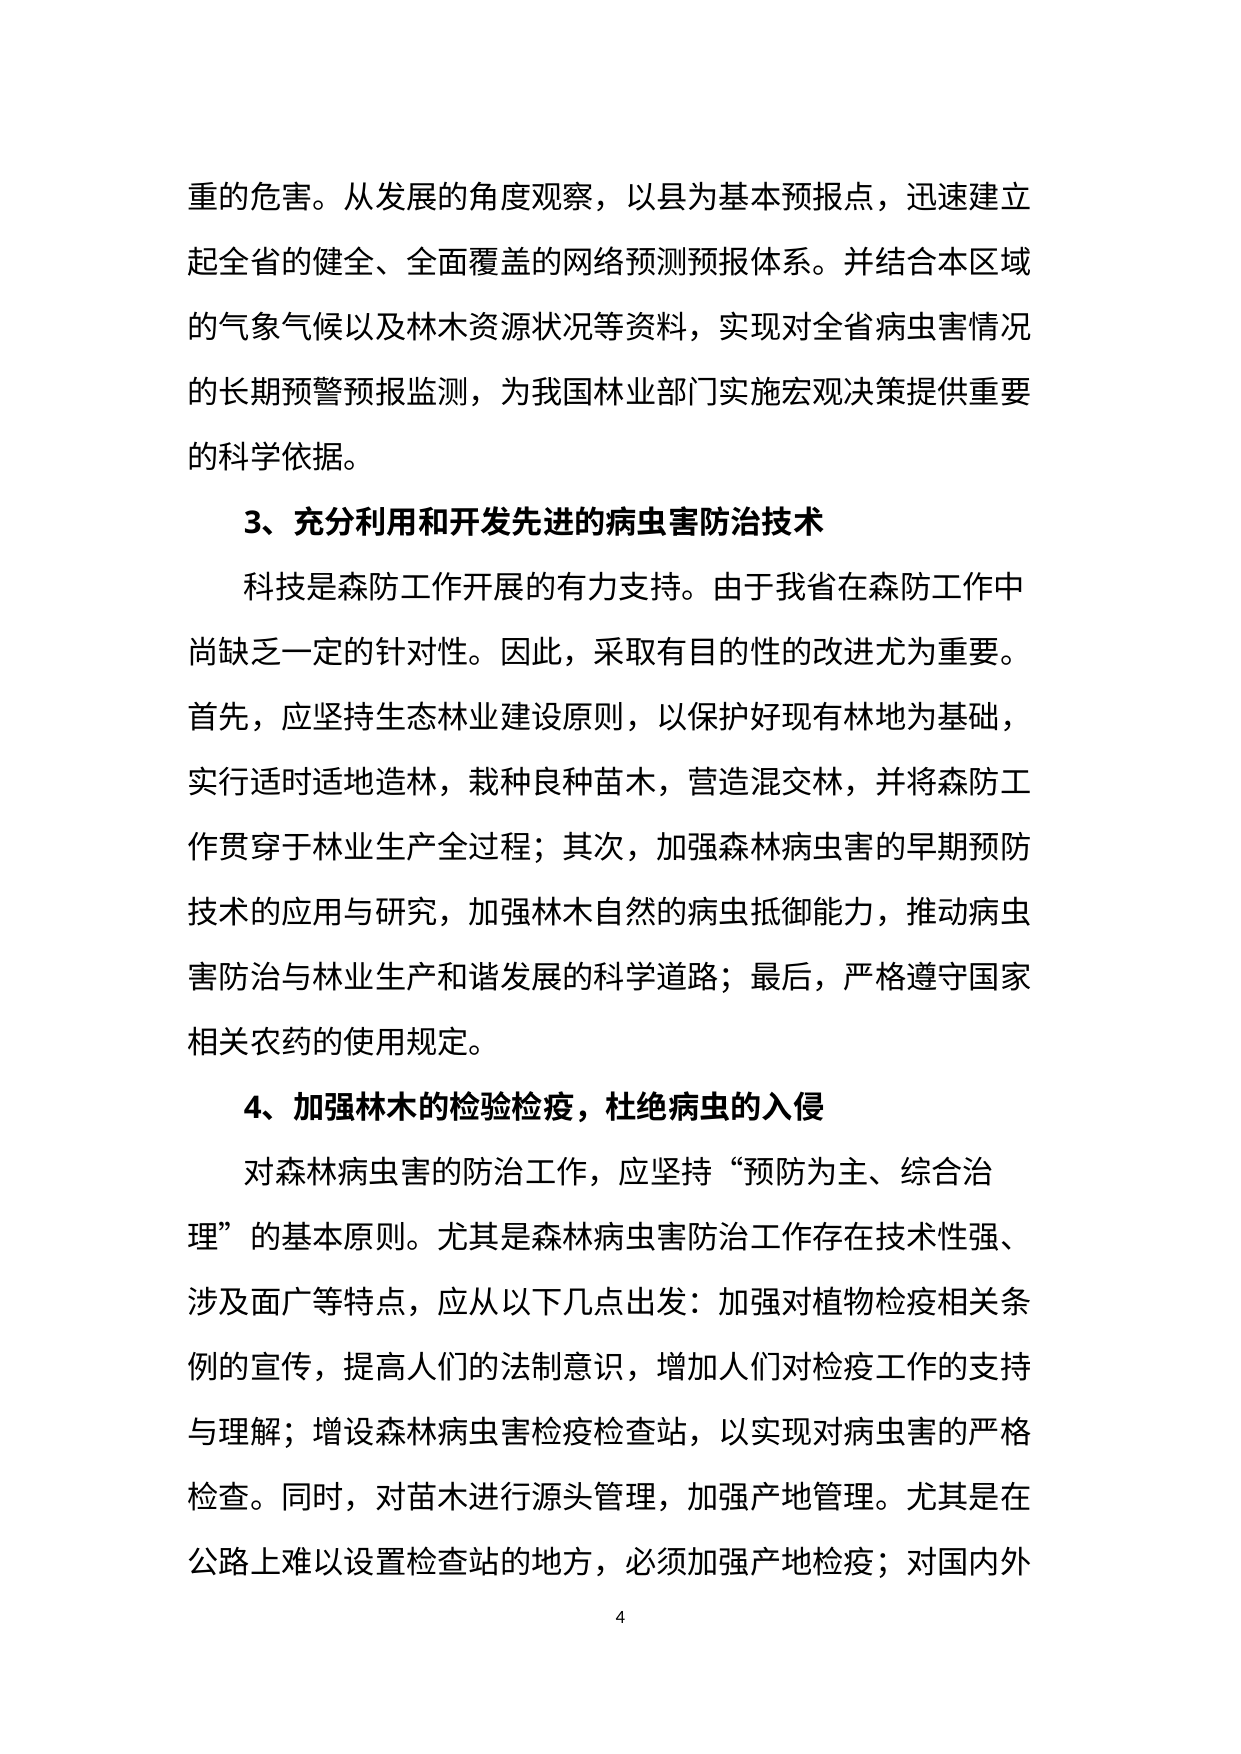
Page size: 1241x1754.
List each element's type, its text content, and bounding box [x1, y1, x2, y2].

text 科技是森防工作开展的有力支持。由于我省在森防工作中尚缺乏一定的针对性。因此，采取有目的性的改进尤为重要。首先，应坚持生态林业建设原则，以保护好现有林地为基础，实行适时适地造林，栽种良种苗木，营造混交林，并将森防工作贯穿于林业生产全过程；其次，加强森林病虫害的早期预防技术的应用与研究，加强林木自然的病虫抵御能力，推动病虫害防治与林业生产和谐发展的科学道路；最后，严格遵守国家相关农药的使用规定。 [187, 552, 1053, 1072]
text 4、加强林木的检验检疫，杜绝病虫的入侵 [187, 1072, 1053, 1137]
text 3、充分利用和开发先进的病虫害防治技术 [187, 487, 1053, 552]
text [187, 162, 1053, 487]
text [187, 1137, 1053, 1592]
